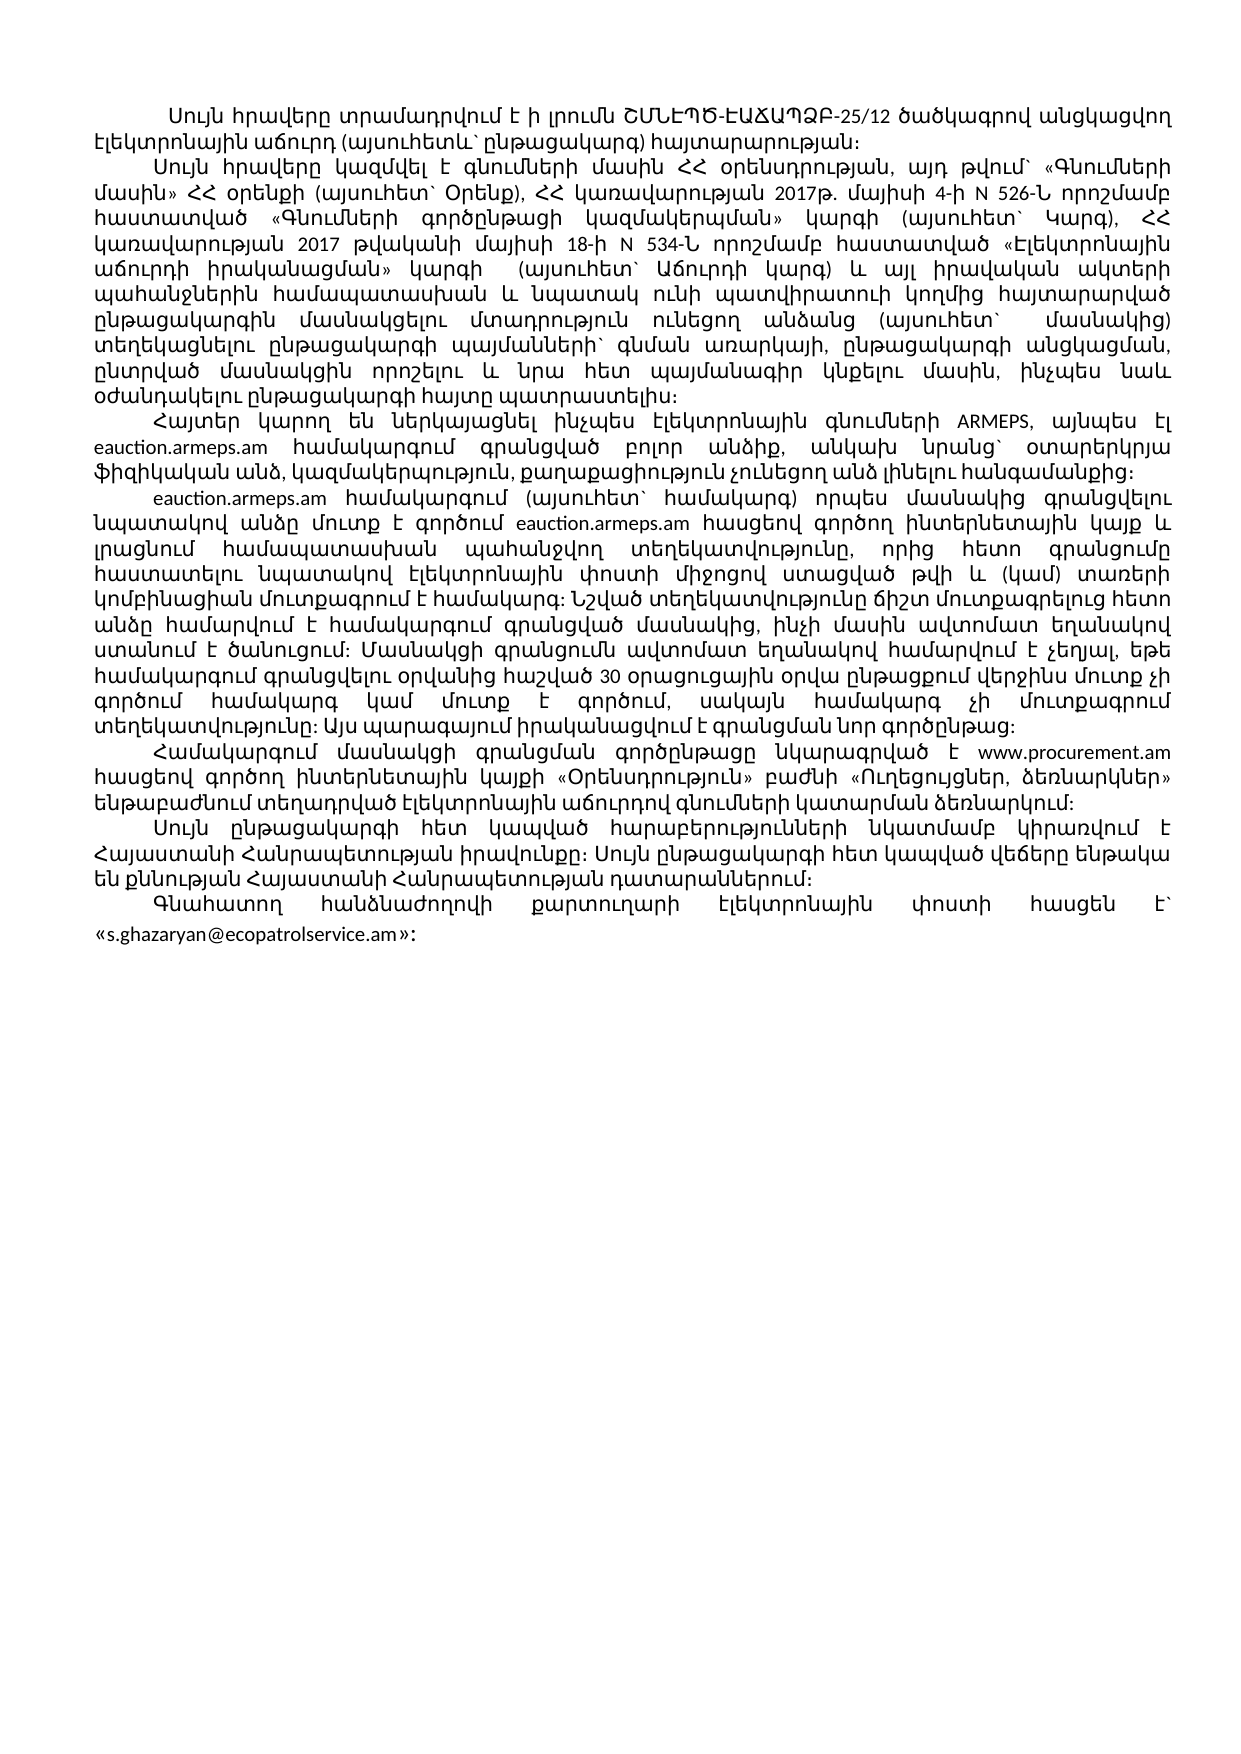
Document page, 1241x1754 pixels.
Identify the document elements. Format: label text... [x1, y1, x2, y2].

text Հայտեր կարող են ներկայացնել ինչպես էլեկտրոնային գնումների ARMEPS, այնպես էլ eauction.armeps.am համակարգում գրանցված բոլոր անձիք, անկախ նրանց` օտարերկրյա ֆիզիկական անձ, կազմակերպություն, քաղաքացիություն չունեցող անձ լինելու հանգամանքից։ [94, 409, 1171, 485]
text Սույն հրավերը տրամադրվում է ի լրումն ՇՄՆԷՊԾ-ԷԱՃԱՊՁԲ-25/12 ծածկագրով անցկացվող էլեկտրոնային աճուրդ (այսուհետև` ընթացակարգ) հայտարարության։ [94, 104, 1171, 154]
text Համակարգում մասնակցի գրանցման գործընթացը նկարագրված է www.procurement.am հասցեով գործող ինտերնետային կայքի «Օրենսդրություն» բաժնի «Ուղեցույցներ, ձեռնարկներ» ենթաբաժնում տեղադրված էլեկտրոնային աճուրդով գնումների կատարման ձեռնարկում: [94, 739, 1171, 815]
text Սույն հրավերը կազմվել է գնումների մասին ՀՀ օրենսդրության, այդ թվում` «Գնումների մասին» ՀՀ օրենքի (այսուհետ` Օրենք), ՀՀ կառավարության 2017թ. մայիսի 4-ի N 526-Ն որոշմամբ հաստատված «Գնումների գործընթացի կազմակերպման» կարգի (այսուհետ` Կարգ), ՀՀ կառավարության 2017 թվականի մայիսի 18-ի N 534-Ն որոշմամբ հաստատված «Էլեկտրոնային աճուրդի իրականացման» կարգի (այսուհետ` Աճուրդի կարգ) և այլ իրավական ակտերի պահանջներին համապատասխան և նպատակ ունի պատվիրատուի կողմից հայտարարված ընթացակարգին մասնակցելու մտադրություն ունեցող անձանց (այսուհետ` մասնակից) տեղեկացնելու ընթացակարգի պայմանների` գնման առարկայի, ընթացակարգի անցկացման, ընտրված մասնակցին որոշելու և նրա հետ պայմանագիր կնքելու մասին, ինչպես նաև օժանդակելու ընթացակարգի հայտը պատրաստելիս։ [94, 154, 1171, 409]
text Սույն ընթացակարգի հետ կապված հարաբերությունների նկատմամբ կիրառվում է Հայաստանի Հանրապետության իրավունքը։ Սույն ընթացակարգի հետ կապված վեճերը ենթակա են քննության Հայաստանի Հանրապետության դատարաններում։ [94, 815, 1171, 892]
text Գնահատող հանձնաժողովի քարտուղարի էլեկտրոնային փոստի հասցեն է` «s.ghazaryan@ecopatrolservice.am»: [94, 892, 1171, 948]
text eauction.armeps.am համակարգում (այսուհետ` համակարգ) որպես մասնակից գրանցվելու նպատակով անձը մուտք է գործում eauction.armeps.am հասցեով գործող ինտերնետային կայք և լրացնում համապատասխան պահանջվող տեղեկատվությունը, որից հետո գրանցումը հաստատելու նպատակով էլեկտրոնային փոստի միջոցով ստացված թվի և (կամ) տառերի կոմբինացիան մուտքագրում է համակարգ: Նշված տեղեկատվությունը ճիշտ մուտքագրելուց հետո անձը համարվում է համակարգում գրանցված մասնակից, ինչի մասին ավտոմատ եղանակով ստանում է ծանուցում: Մասնակցի գրանցումն ավտոմատ եղանակով համարվում է չեղյալ, եթե համակարգում գրանցվելու օրվանից հաշված 30 օրացուցային օրվա ընթացքում վերջինս մուտք չի գործում համակարգ կամ մուտք է գործում, սակայն համակարգ չի մուտքագրում տեղեկատվությունը: Այս պարագայում իրականացվում է գրանցման նոր գործընթաց: [94, 485, 1171, 739]
